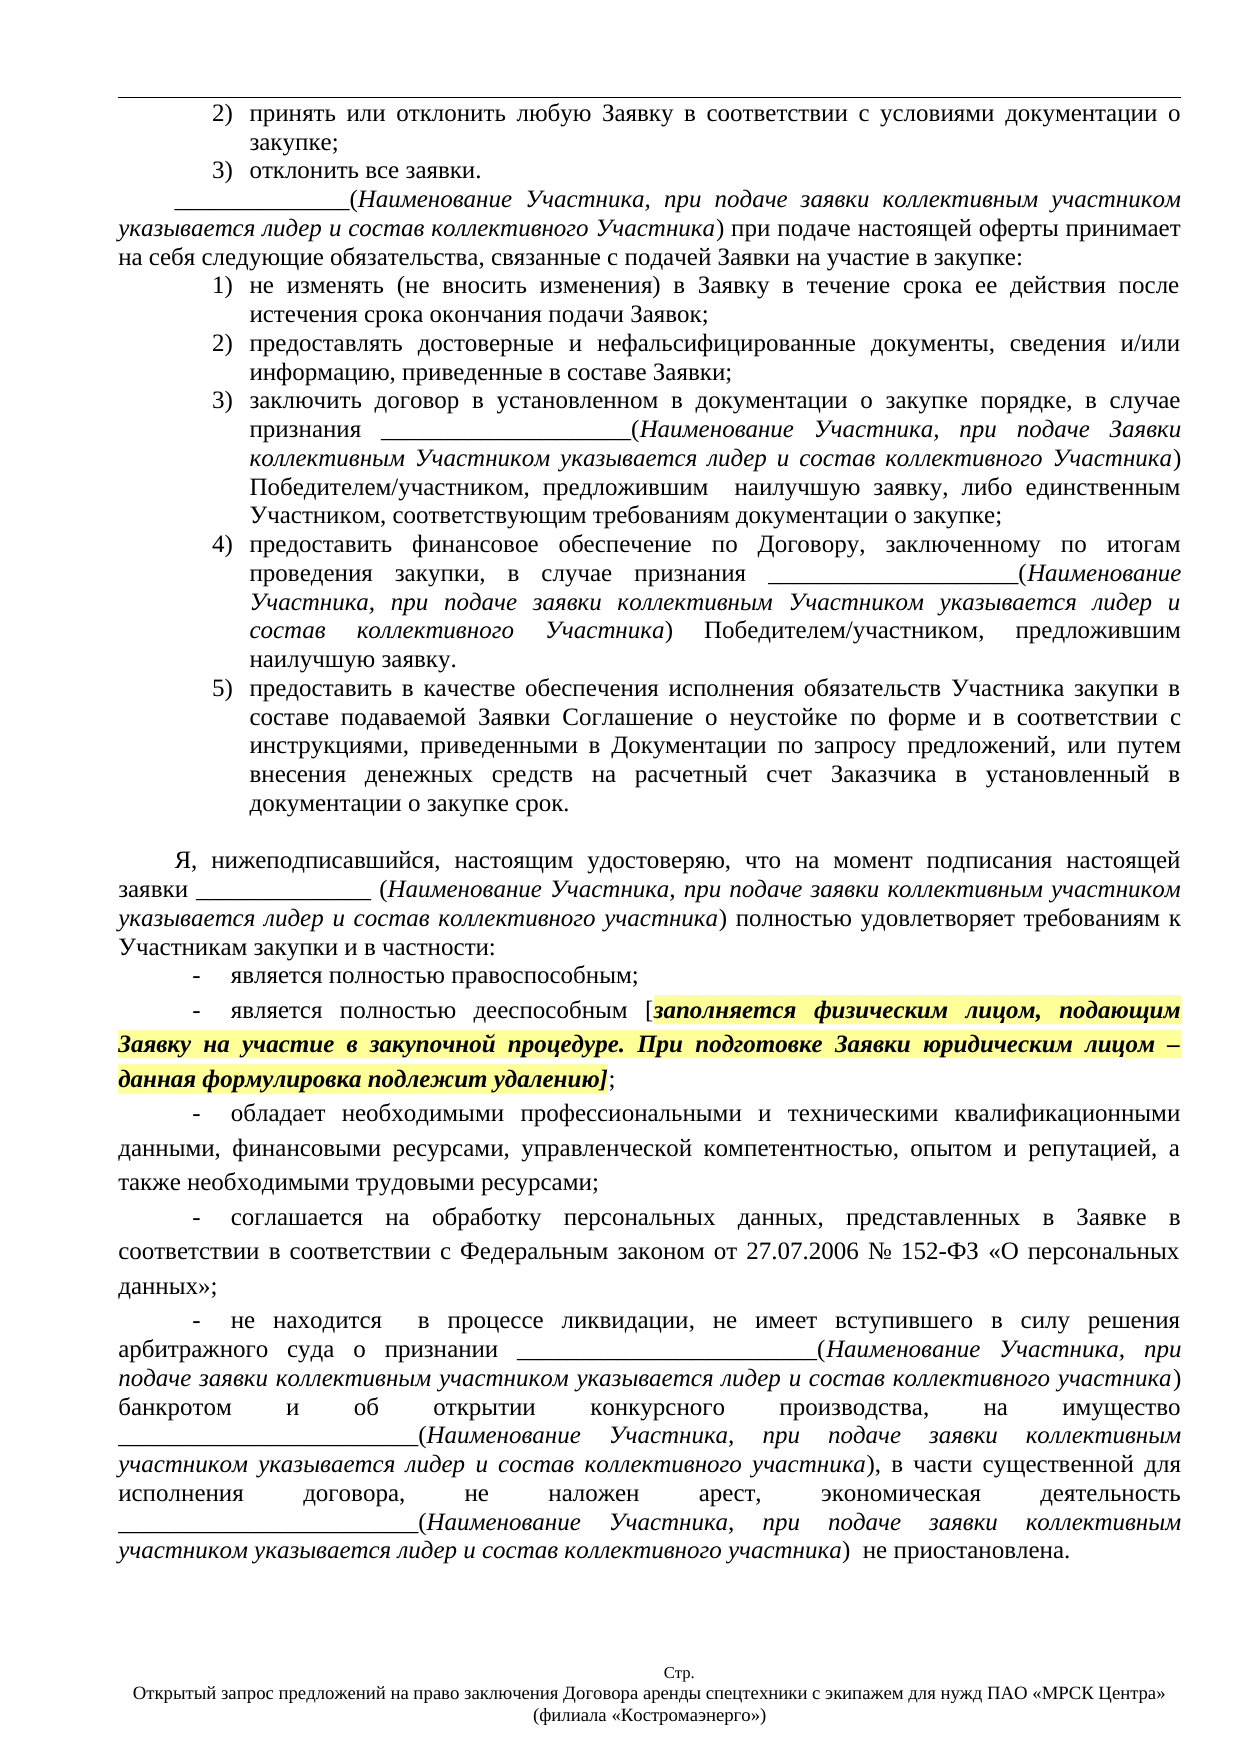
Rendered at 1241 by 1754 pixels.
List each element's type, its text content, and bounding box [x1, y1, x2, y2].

list не изменять (не вносить изменения) в Заявку в течение срока ее действия после истечения срока окончания подачи Заявок; [212, 271, 1181, 328]
list предоставить финансовое обеспечение по Договору, заключенному по итогам проведения закупки, в случае признания ____________________(Наименование Участника, при подаче заявки коллективным Участником указывается лидер и состав коллективного Участника) Победителем/участником, предложившим наилучшую заявку. [212, 529, 1181, 673]
list является полностью дееспособным [заполняется физическим лицом, подающим Заявку на участие в закупочной процедуре. При подготовке Заявки юридическим лицом – данная формулировка подлежит удалению]; [118, 995, 1181, 1030]
list отклонить все заявки. [212, 156, 1181, 184]
list является полностью дееспособным [заполняется физическим лицом, подающим Заявку на участие в закупочной процедуре. При подготовке Заявки юридическим лицом – данная формулировка подлежит удалению]; [118, 1058, 1181, 1093]
list обладает необходимыми профессиональными и техническими квалификационными данными, финансовыми ресурсами, управленческой компетентностью, опытом и репутацией, а также необходимыми трудовыми ресурсами; [118, 1098, 1181, 1196]
list является полностью правоспособным; [118, 961, 1181, 989]
list предоставить в качестве обеспечения исполнения обязательств Участника закупки в составе подаваемой Заявки Соглашение о неустойке по форме и в соответствии с инструкциями, приведенными в Документации по запросу предложений, или путем внесения денежных средств на расчетный счет Заказчика в установленный в документации о закупке срок. [212, 673, 1181, 817]
list заключить договор в установленном в документации о закупке порядке, в случае признания ____________________(Наименование Участника, при подаче Заявки коллективным Участником указывается лидер и состав коллективного Участника) Победителем/участником, предложившим наилучшую заявку, либо единственным Участником, соответствующим требованиям документации о закупке; [212, 386, 1181, 529]
list принять или отклонить любую Заявку в соответствии с условиями документации о закупке; [212, 98, 1181, 156]
list предоставлять достоверные и нефальсифицированные документы, сведения и/или информацию, приведенные в составе Заявки; [212, 328, 1181, 386]
text Я, нижеподписавшийся, настоящим удостоверяю, что на момент подписания настоящей заявки ______________ (Наименование Участника, при подаче заявки коллективным участником указывается лидер и состав коллективного участника) полностью удовлетворяет требованиям к Участникам закупки и в частности: [118, 846, 1181, 961]
list соглашается на обработку персональных данных, представленных в Заявке в соответствии в соответствии с Федеральным законом от 27.07.2006 № 152-ФЗ «О персональных данных»; [118, 1202, 1181, 1299]
text ______________(Наименование Участника, при подаче заявки коллективным участником указывается лидер и состав коллективного Участника) при подаче настоящей оферты принимает на себя следующие обязательства, связанные с подачей Заявки на участие в закупке: [118, 184, 1181, 271]
list не находится в процессе ликвидации, не имеет вступившего в силу решения арбитражного суда о признании ________________________(Наименование Участника, при подаче заявки коллективным участником указывается лидер и состав коллективного участника) банкротом и об открытии конкурсного производства, на имущество ________________________(Наименование Участника, при подаче заявки коллективным участником указывается лидер и состав коллективного участника), в части существенной для исполнения договора, не наложен арест, экономическая деятельность ________________________(Наименование Участника, при подаче заявки коллективным участником указывается лидер и состав коллективного участника) не приостановлена. [118, 1305, 1181, 1564]
